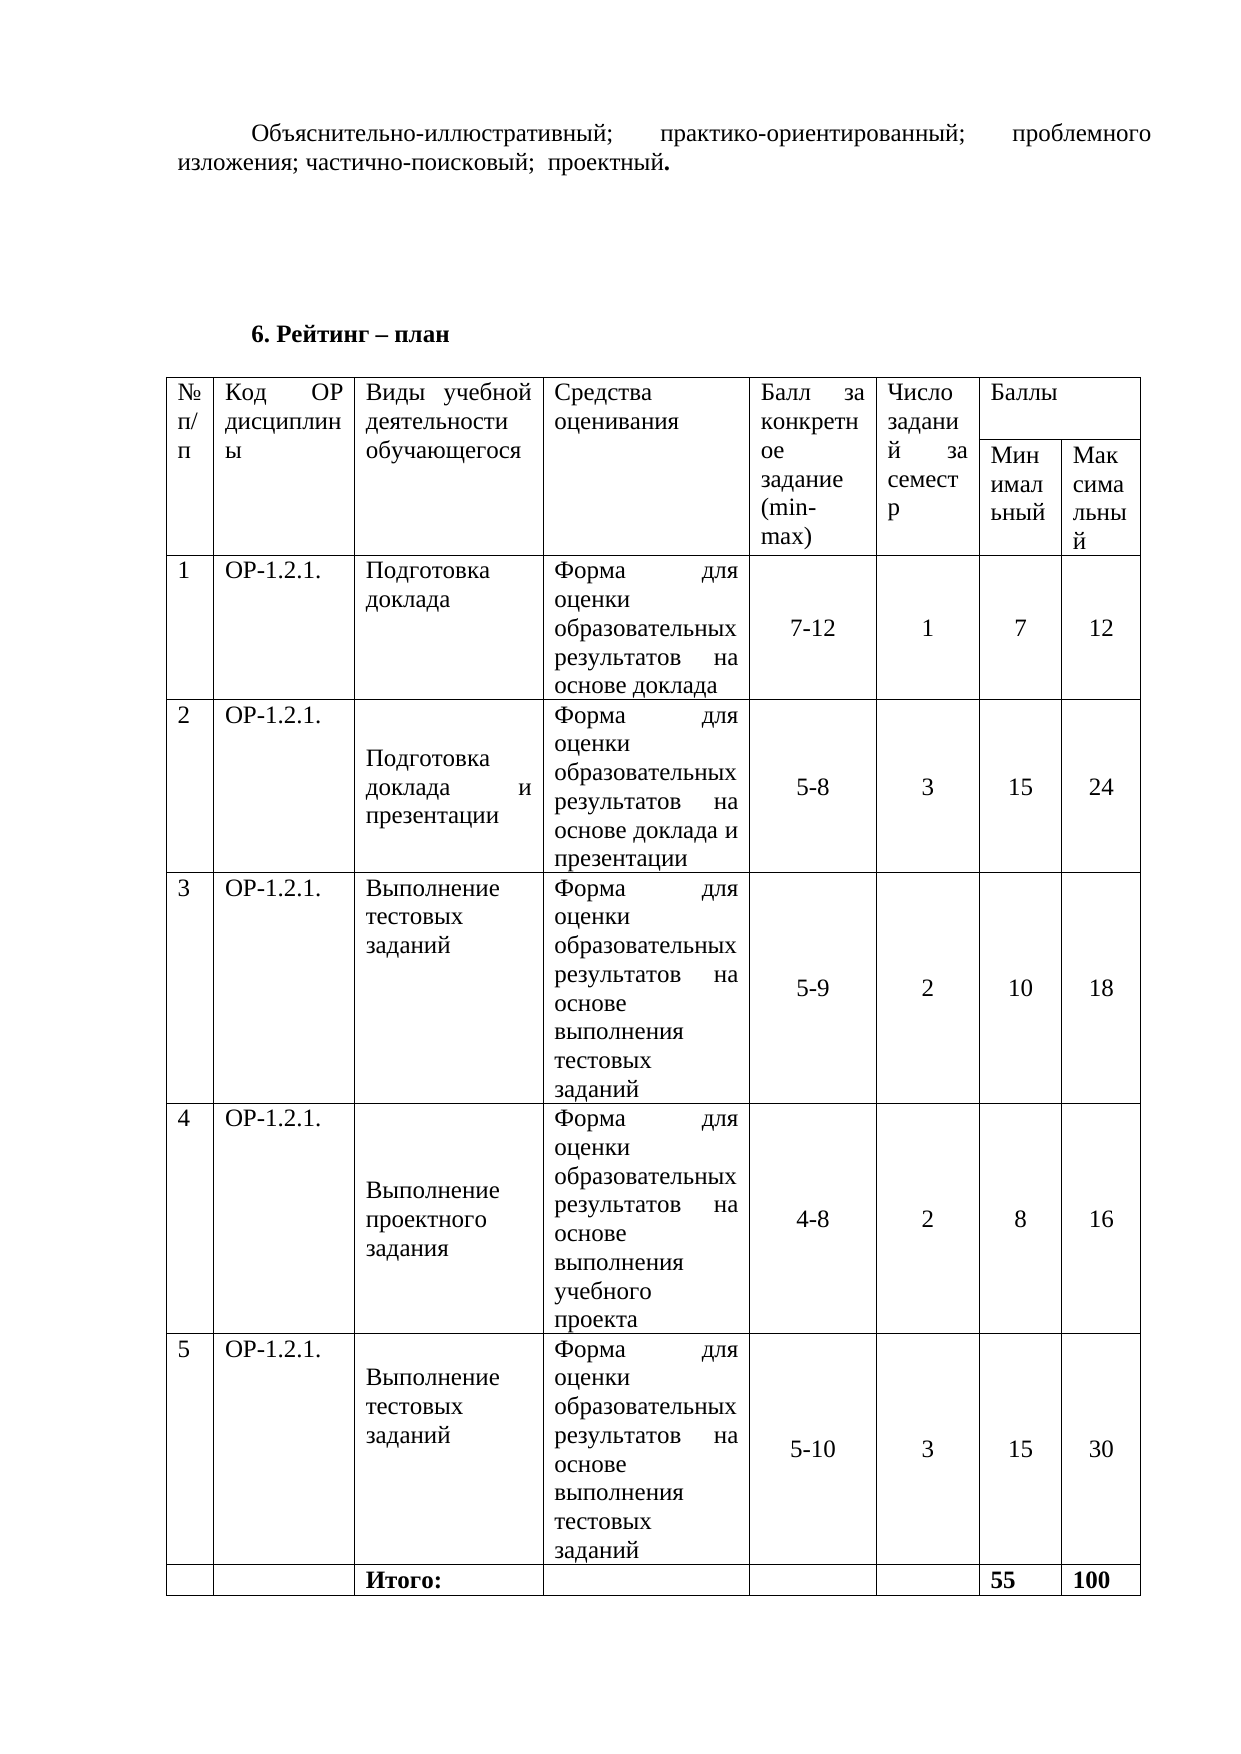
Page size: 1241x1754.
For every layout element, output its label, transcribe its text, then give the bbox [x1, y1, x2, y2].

table_cell Выполнение тестовых заданий [355, 1334, 543, 1564]
table_cell 100 [1062, 1565, 1140, 1595]
table_cell Подготовка доклада [355, 556, 543, 699]
table_cell 4-8 [750, 1104, 876, 1333]
table_cell Выполнение проектного задания [355, 1104, 543, 1333]
table_cell [214, 1565, 354, 1595]
table_header Код ОР дисциплины [214, 378, 354, 555]
table_cell Форма для оценки образовательных результатов на основе выполнения тестовых заданий [544, 1334, 749, 1564]
table_cell 1 [877, 556, 979, 699]
table_cell Минимальный [980, 440, 1061, 555]
table_header № п/п [167, 378, 213, 555]
table_cell 3 [877, 700, 979, 872]
table_cell [167, 1565, 213, 1595]
table_cell ОР-1.2.1. [214, 556, 354, 699]
table_cell 3 [167, 873, 213, 1103]
table_cell Форма для оценки образовательных результатов на основе выполнения учебного проекта [544, 1104, 749, 1333]
table_cell 18 [1062, 873, 1140, 1103]
table_cell 4 [167, 1104, 213, 1333]
table_cell 7-12 [750, 556, 876, 699]
table_cell ОР-1.2.1. [214, 873, 354, 1103]
table_cell 1 [167, 556, 213, 699]
table_header Виды учебной деятельности обучающегося [355, 378, 543, 555]
table_cell 15 [980, 1334, 1061, 1564]
table_cell Итого: [355, 1565, 543, 1595]
table_cell Подготовка доклада и презентации [355, 700, 543, 872]
table_cell 7 [980, 556, 1061, 699]
table_cell 5 [167, 1334, 213, 1564]
table_cell 10 [980, 873, 1061, 1103]
table_cell 24 [1062, 700, 1140, 872]
table_cell ОР-1.2.1. [214, 1104, 354, 1333]
table_cell Форма для оценки образовательных результатов на основе доклада и презентации [544, 700, 749, 872]
table_cell [750, 1565, 876, 1595]
table_cell 30 [1062, 1334, 1140, 1564]
table_cell Выполнение тестовых заданий [355, 873, 543, 1103]
table_cell 2 [877, 873, 979, 1103]
table_cell 5-8 [750, 700, 876, 872]
table_cell 5-9 [750, 873, 876, 1103]
table_cell 5-10 [750, 1334, 876, 1564]
table_cell [544, 1565, 749, 1595]
text 6. Рейтинг – план [177, 319, 1152, 348]
table_cell ОР-1.2.1. [214, 1334, 354, 1564]
table_cell Форма для оценки образовательных результатов на основе выполнения тестовых заданий [544, 873, 749, 1103]
table_cell 15 [980, 700, 1061, 872]
table_cell 55 [980, 1565, 1061, 1595]
table_cell 2 [167, 700, 213, 872]
table_cell 16 [1062, 1104, 1140, 1333]
table_cell [877, 1565, 979, 1595]
table_cell 2 [877, 1104, 979, 1333]
table_header Балл за конкретное задание (min-max) [750, 378, 876, 555]
table_header Баллы [980, 378, 1140, 439]
table_header Средства оценивания [544, 378, 749, 555]
table_cell Форма для оценки образовательных результатов на основе доклада [544, 556, 749, 699]
text Объяснительно-иллюстративный; практико-ориентированный; проблемного изложения; частично-поисковый; проектный. [177, 118, 1152, 176]
table_cell Максимальный [1062, 440, 1140, 555]
table_cell 12 [1062, 556, 1140, 699]
table_header Число заданий за семестр [877, 378, 979, 555]
table_cell ОР-1.2.1. [214, 700, 354, 872]
table_cell 8 [980, 1104, 1061, 1333]
table_cell 3 [877, 1334, 979, 1564]
